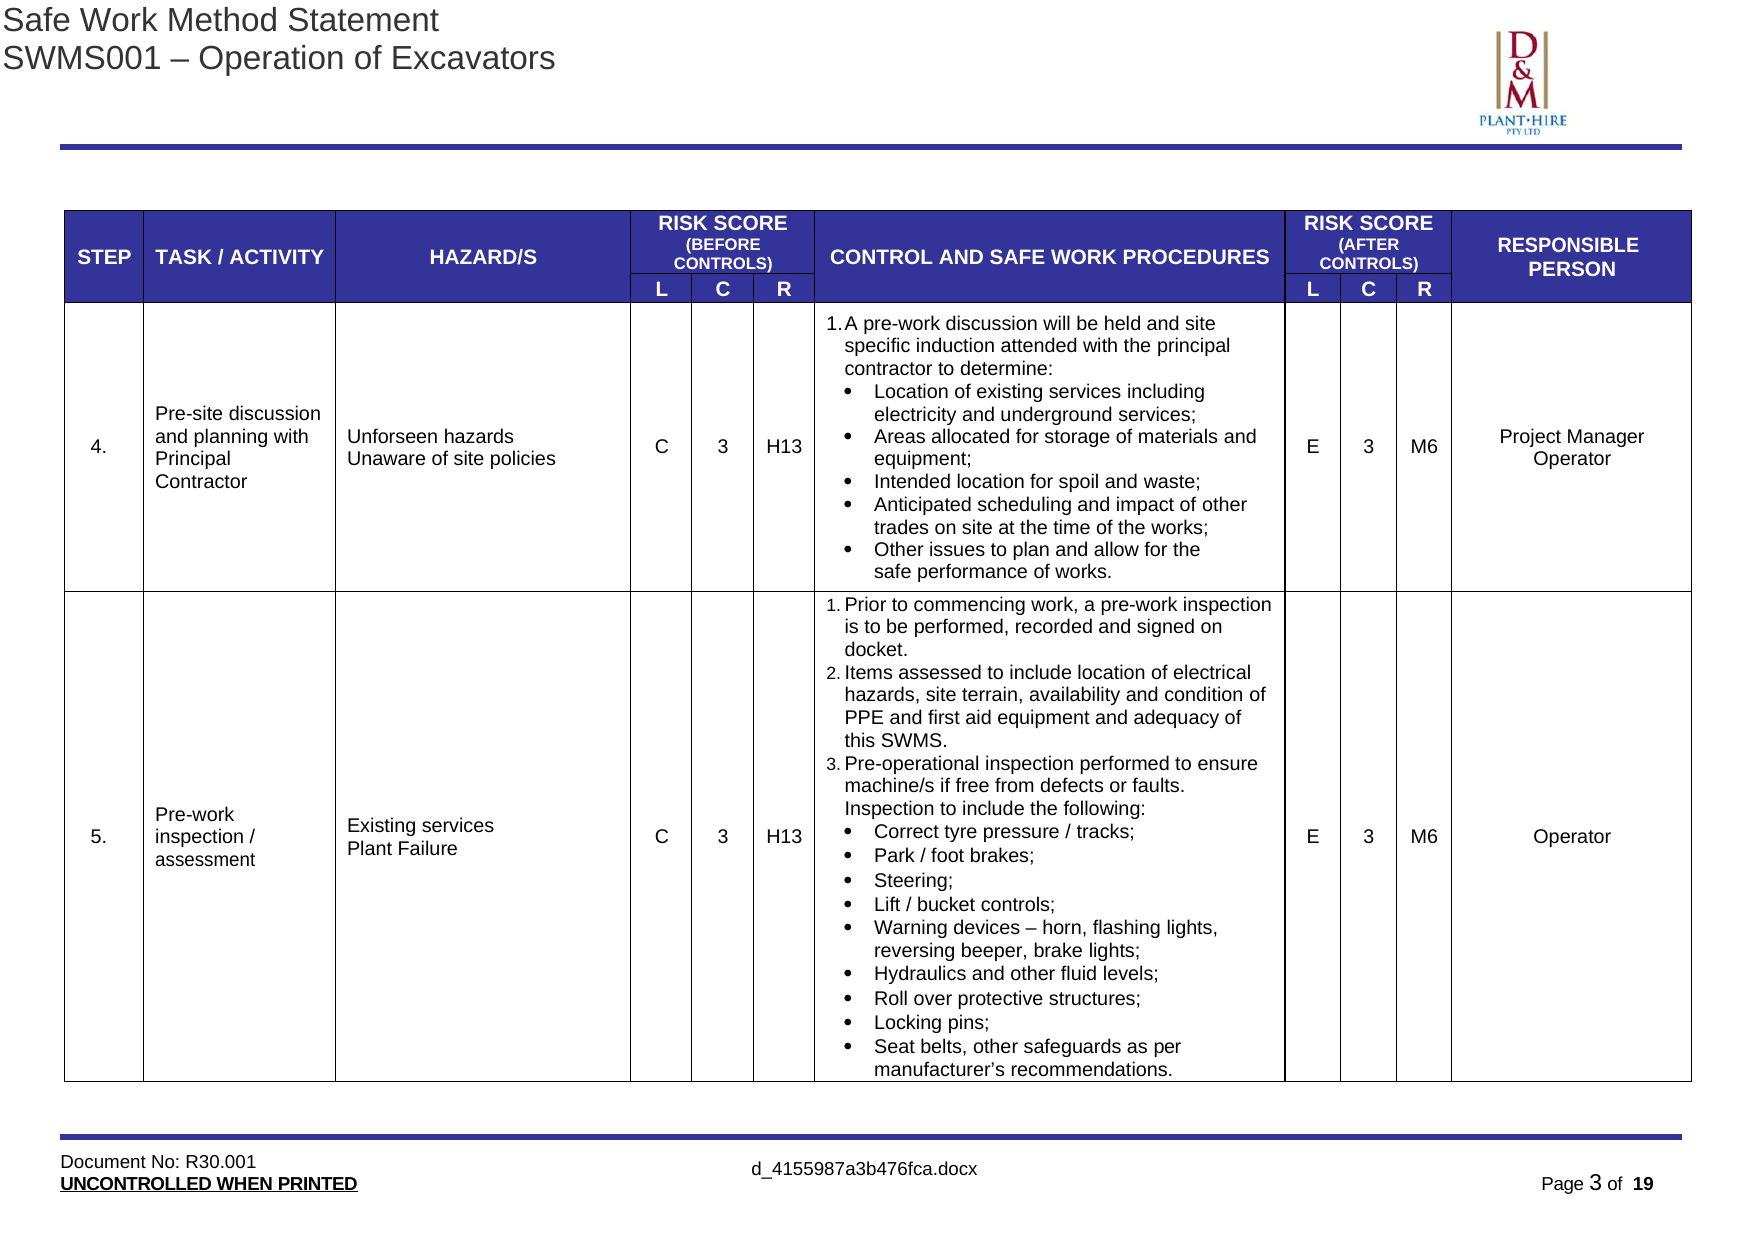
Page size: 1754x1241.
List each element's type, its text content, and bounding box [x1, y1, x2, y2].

table_cell C [631, 592, 691, 1081]
table_header TASK / ACTIVITY [144, 211, 335, 302]
table_cell M6 [1397, 303, 1451, 591]
table_cell H13 [754, 592, 814, 1081]
table_cell 3 [692, 303, 753, 591]
table_header STEP [65, 211, 143, 302]
table_cell 5. [65, 592, 143, 1081]
table_cell M6 [1397, 592, 1451, 1081]
table_cell E [1286, 592, 1340, 1081]
table_cell A pre-work discussion will be held and site specific induction attended with the principal contractor to determine: Location of existing services including electricity and underground services; Areas allocated for storage of materials and equipment; Intended location for spoil and waste; Anticipated scheduling and impact of other trades on site at the time of the works; Other issues to plan and allow for the safe performance of works. [815, 303, 1284, 591]
table_cell C [631, 303, 691, 591]
table_cell R [1397, 274, 1451, 302]
table_header HAZARD/S [336, 211, 630, 302]
table_cell 3 [1341, 592, 1396, 1081]
table_header CONTROL AND SAFE WORK PROCEDURES [815, 211, 1284, 302]
table_cell 4. [65, 303, 143, 591]
table_cell L [631, 274, 691, 302]
table_cell 3 [1341, 303, 1396, 591]
table_cell L [1286, 274, 1340, 302]
table_header RISK SCORE (BEFORE CONTROLS) [631, 211, 814, 273]
table_header RISK SCORE (AFTER CONTROLS) [1286, 211, 1451, 273]
table_header RESPONSIBLE PERSON [1452, 211, 1691, 302]
table_cell Project Manager Operator [1452, 303, 1691, 591]
table_cell Unforseen hazards Unaware of site policies [336, 303, 630, 591]
picture [1476, 28, 1570, 138]
table_cell Operator [1452, 592, 1691, 1081]
table_cell E [1286, 303, 1340, 591]
table_cell H13 [754, 303, 814, 591]
table_cell Existing services Plant Failure [336, 592, 630, 1081]
table_cell Prior to commencing work, a pre-work inspection is to be performed, recorded and signed on docket. Items assessed to include location of electrical hazards, site terrain, availability and condition of PPE and first aid equipment and adequacy of this SWMS. Pre-operational inspection performed to ensure machine/s if free from defects or faults. Inspection to include the following: Correct tyre pressure / tracks; Park / foot brakes; Steering; Lift / bucket controls; Warning devices – horn, flashing lights, reversing beeper, brake lights; Hydraulics and other fluid levels; Roll over protective structures; Locking pins; Seat belts, other safeguards as per manufacturer’s recommendations. [815, 592, 1284, 1081]
table_cell R [754, 274, 814, 302]
table_cell 3 [692, 592, 753, 1081]
table_cell Pre-work inspection / assessment [144, 592, 335, 1081]
table_cell C [1341, 274, 1396, 302]
table_cell Pre-site discussion and planning with Principal Contractor [144, 303, 335, 591]
table_cell C [692, 274, 753, 302]
